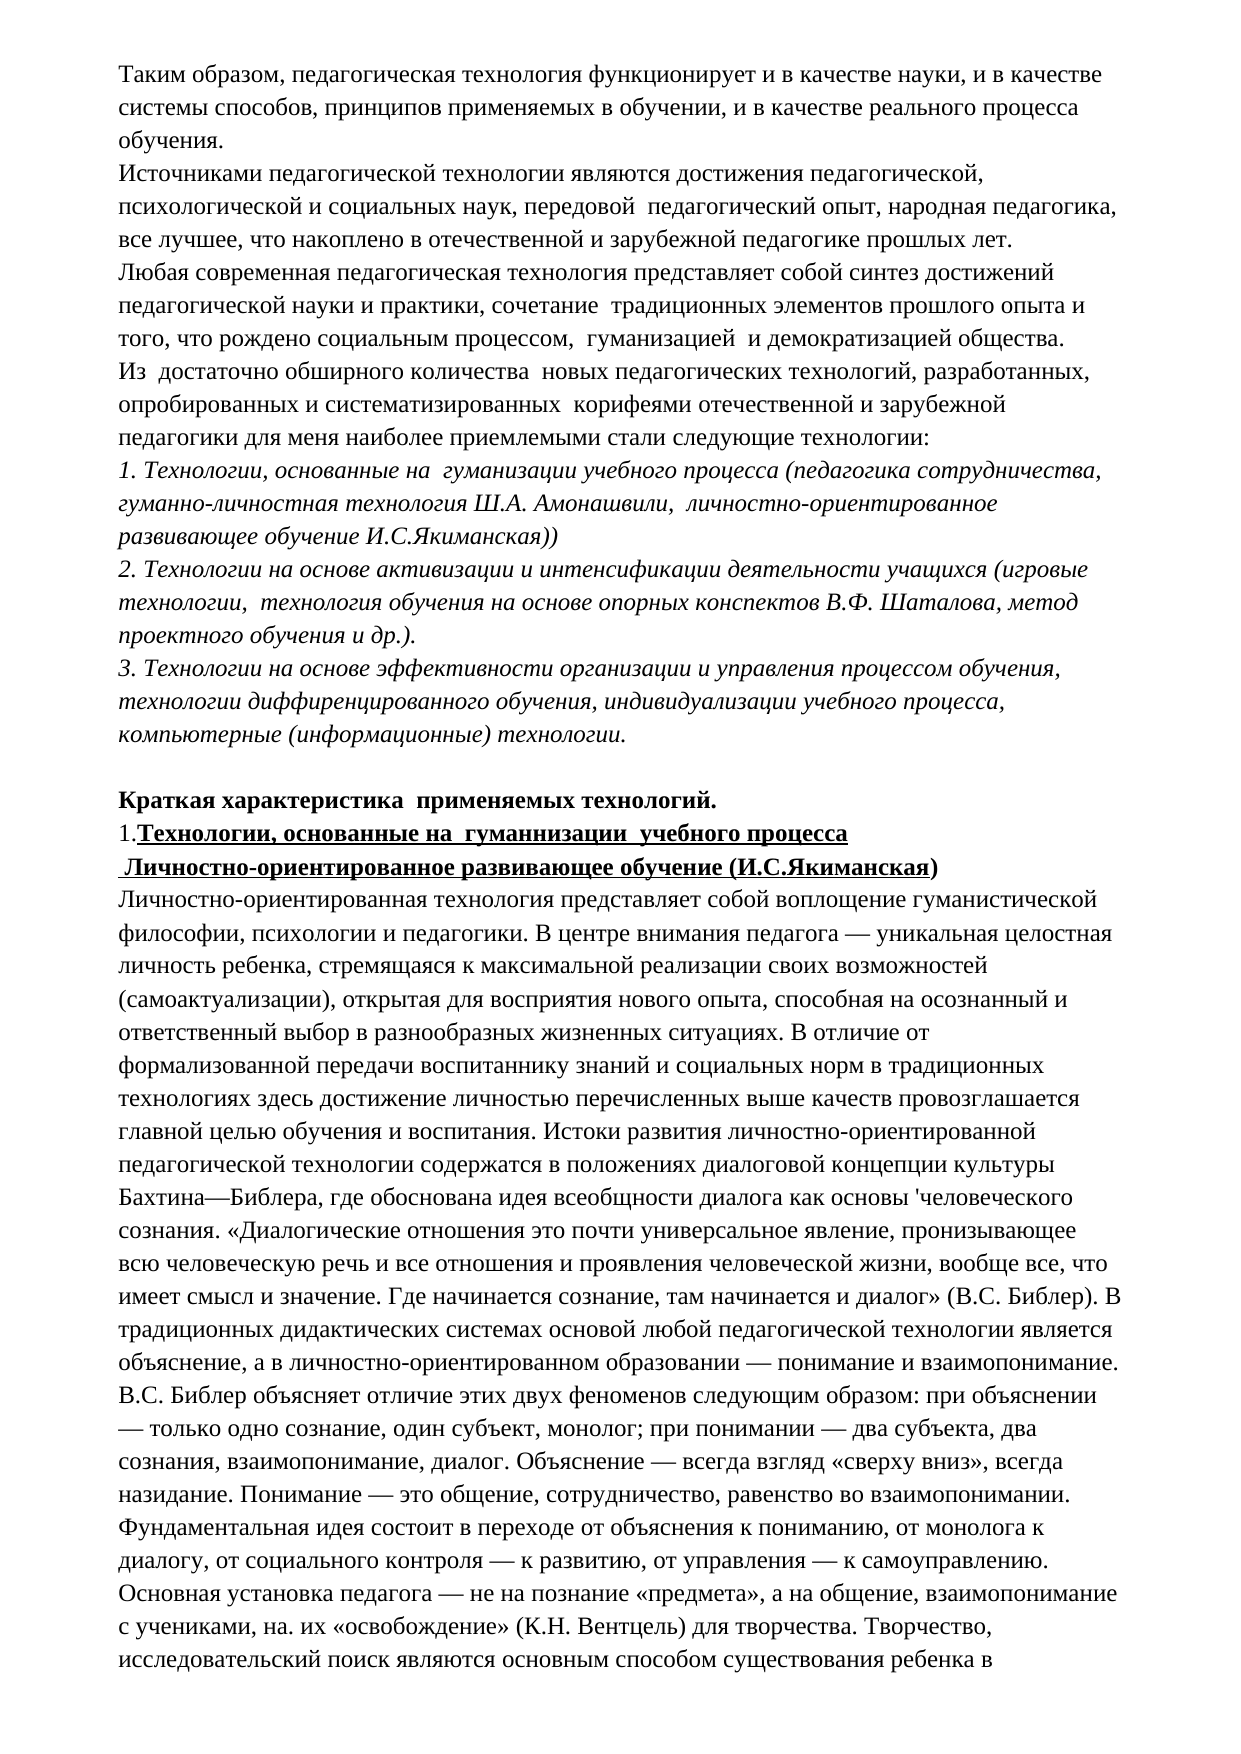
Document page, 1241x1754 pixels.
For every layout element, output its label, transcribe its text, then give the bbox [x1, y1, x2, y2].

text 2. Технологии на основе активизации и интенсификации деятельности учащихся (игровые технологии, технология обучения на основе опорных конспектов В.Ф. Шаталова, метод проектного обучения и др.). [118, 554, 1122, 649]
text Из достаточно обширного количества новых педагогических технологий, разработанных, опробированных и систематизированных корифеями отечественной и зарубежной педагогики для меня наиболее приемлемыми стали следующие технологии: [118, 356, 1122, 451]
text Краткая характеристика применяемых технологий. [118, 786, 1122, 814]
text 1.Технологии, основанные на гуманнизации учебного процесса [118, 818, 1122, 847]
text 3. Технологии на основе эффективности организации и управления процессом обучения, технологии диффиренцированного обучения, индивидуализации учебного процесса, компьютерные (информационные) технологии. [118, 653, 1122, 748]
text Источниками педагогической технологии являются достижения педагогической, психологической и социальных наук, передовой педагогический опыт, народная педагогика, все лучшее, что накоплено в отечественной и зарубежной педагогике прошлых лет. [118, 158, 1122, 253]
text Таким образом, педагогическая технология функционирует и в качестве науки, и в качестве системы способов, принципов применяемых в обучении, и в качестве реального процесса обучения. [118, 59, 1122, 154]
text Любая современная педагогическая технология представляет собой синтез достижений педагогической науки и практики, сочетание традиционных элементов прошлого опыта и того, что рождено социальным процессом, гуманизацией и демократизацией общества. [118, 257, 1122, 352]
text 1. Технологии, основанные на гуманизации учебного процесса (педагогика сотрудничества, гуманно-личностная технология Ш.А. Амонашвили, личностно-ориентированное развивающее обучение И.С.Якиманская)) [118, 455, 1122, 550]
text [118, 884, 1122, 1673]
text Личностно-ориентированное развивающее обучение (И.С.Якиманская) [118, 852, 1122, 880]
